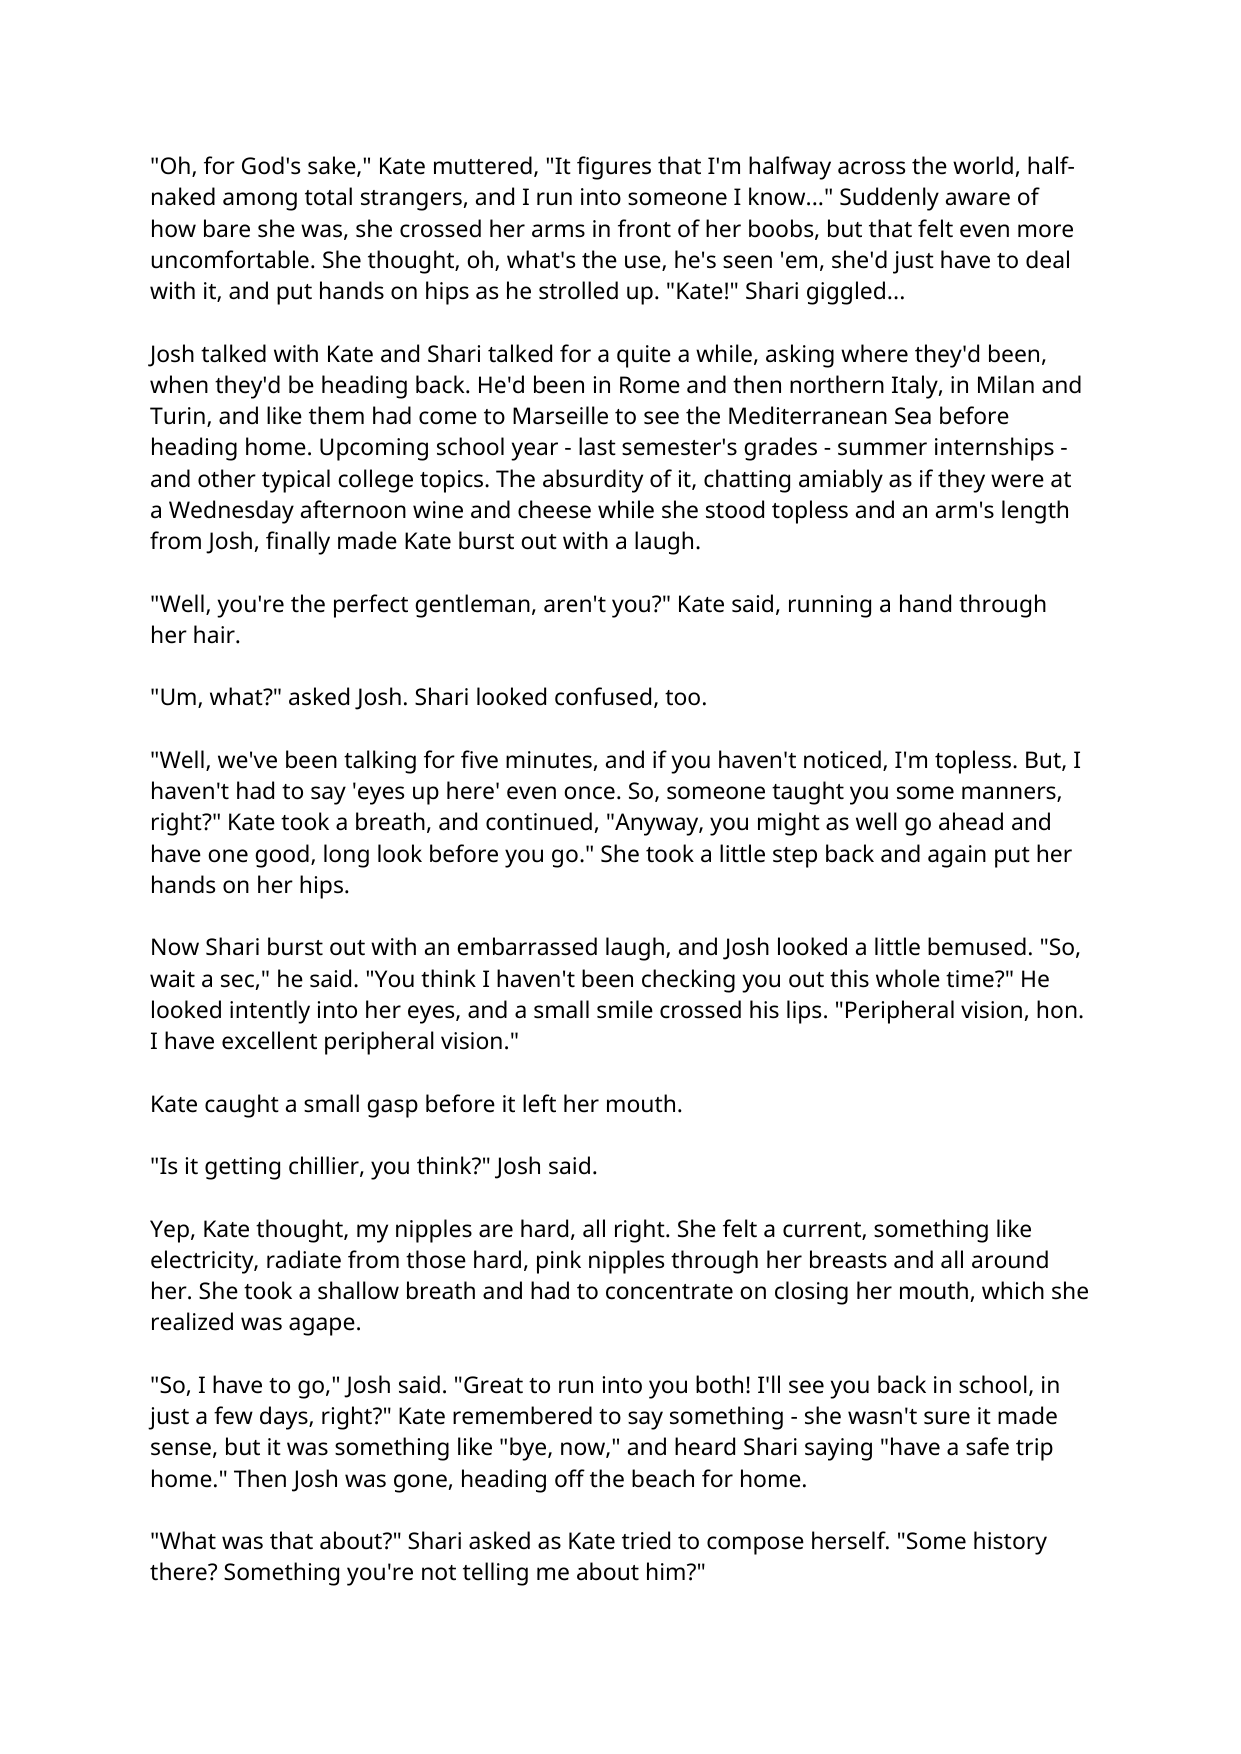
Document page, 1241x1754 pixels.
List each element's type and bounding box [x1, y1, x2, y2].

text [150, 150, 1090, 1587]
